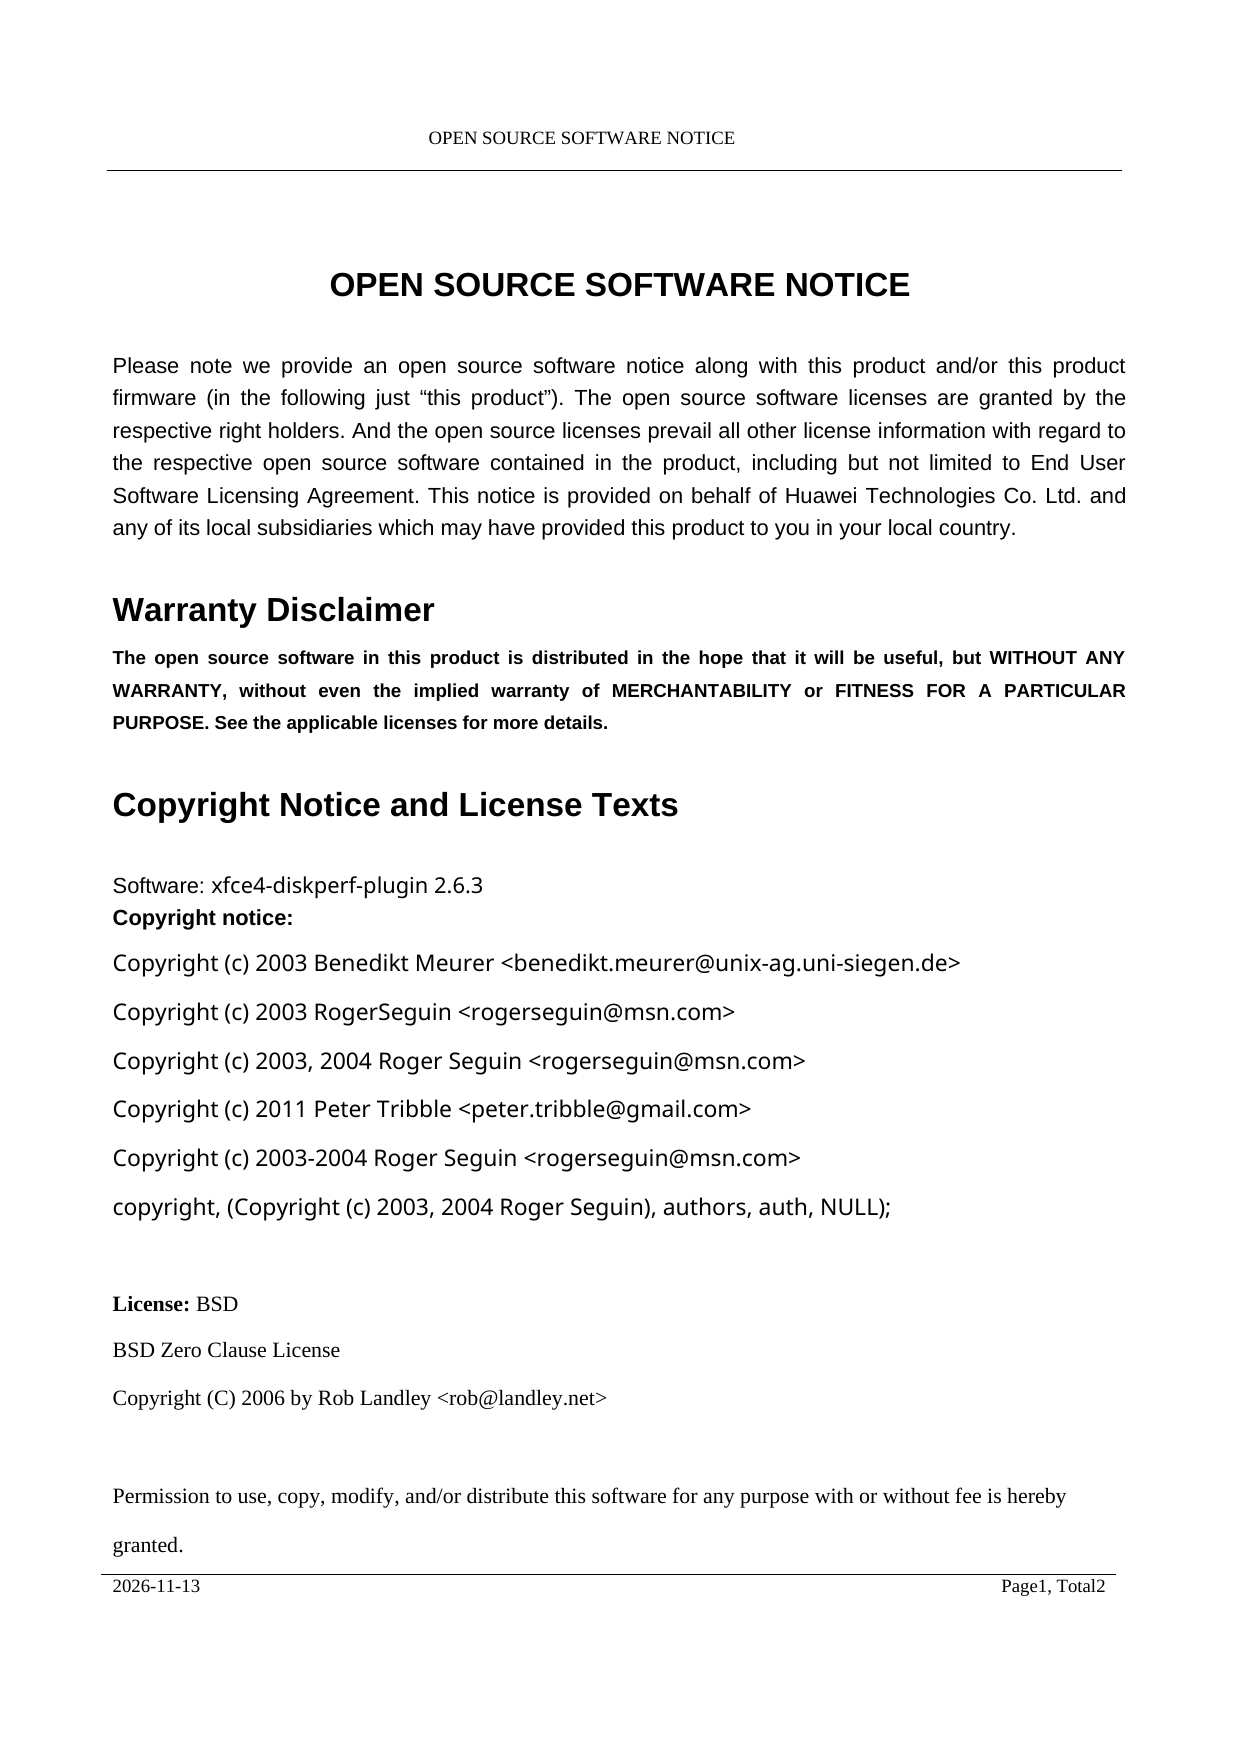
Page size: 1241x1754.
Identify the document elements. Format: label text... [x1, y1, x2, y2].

text Copyright Notice and License Texts [112, 771, 1128, 836]
text Software: xfce4-diskperf-plugin 2.6.3 [112, 869, 1128, 901]
text Copyright notice: [112, 901, 1128, 934]
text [112, 1333, 1128, 1560]
text Warranty Disclaimer [112, 576, 1128, 641]
text The open source software in this product is distributed in the hope that it will be useful, but WITHOUT ANY WARRANTY, without even the implied warranty of MERCHANTABILITY or FITNESS FOR A PARTICULAR PURPOSE. See the applicable licenses for more details. [112, 641, 1128, 739]
text Please note we provide an open source software notice along with this product and/or this product firmware (in the following just “this product”). The open source software licenses are granted by the respective right holders. And the open source licenses prevail all other license information with regard to the respective open source software contained in the product, including but not limited to End User Software Licensing Agreement. This notice is provided on behalf of Huawei Technologies Co. Ltd. and any of its local subsidiaries which may have provided this product to you in your local country. [112, 349, 1128, 544]
text OPEN SOURCE SOFTWARE NOTICE [112, 251, 1128, 316]
text Copyright (c) 2003 Benedikt Meurer <benedikt.meurer@unix-ag.uni-siegen.de> Copyright (c) 2003 RogerSeguin <rogerseguin@msn.com> Copyright (c) 2003, 2004 Roger Seguin <rogerseguin@msn.com> Copyright (c) 2011 Peter Tribble <peter.tribble@gmail.com> Copyright (c) 2003-2004 Roger Seguin <rogerseguin@msn.com> copyright, (Copyright (c) 2003, 2004 Roger Seguin), authors, auth, NULL); [112, 947, 1128, 1272]
text License: BSD [112, 1288, 1128, 1320]
